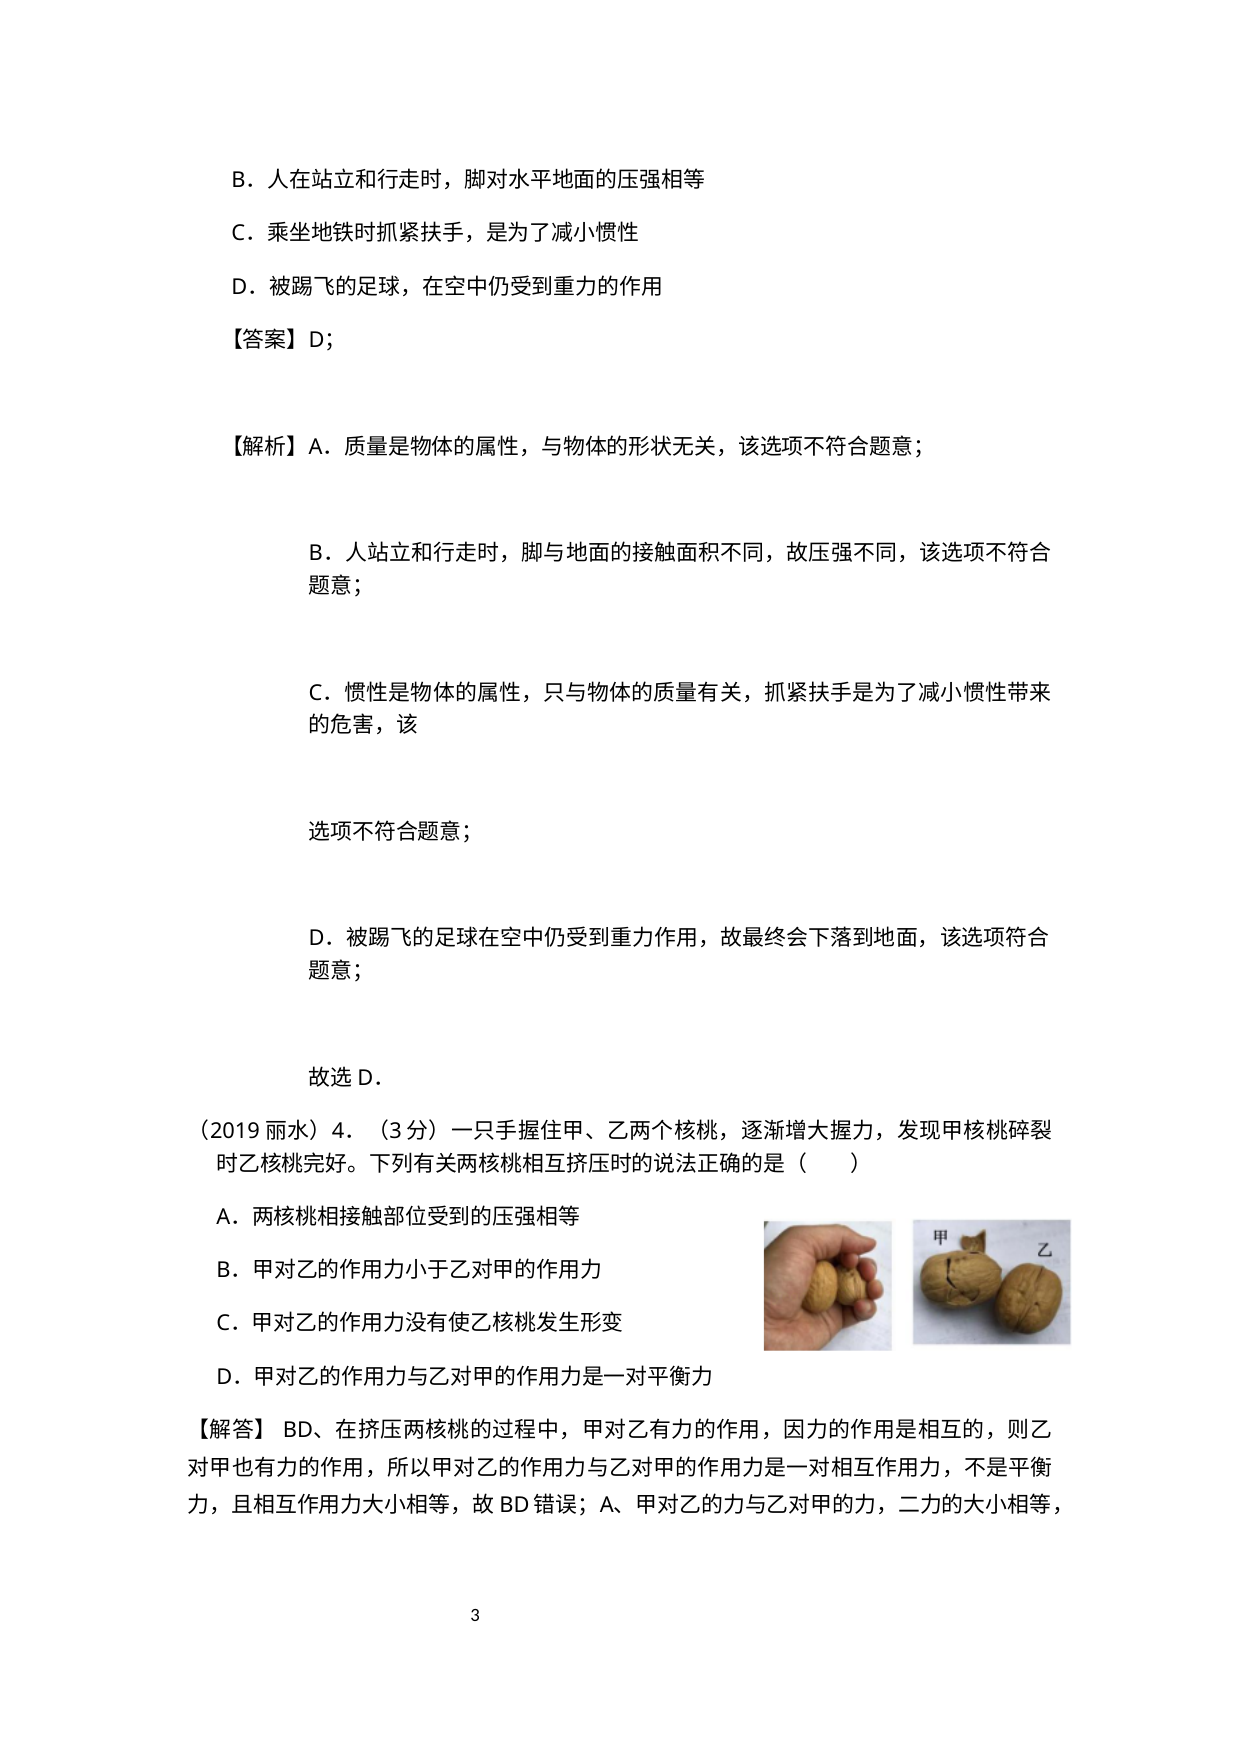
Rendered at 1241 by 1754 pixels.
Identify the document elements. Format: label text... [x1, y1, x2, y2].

text 【答案】D； [221, 322, 1053, 354]
text B．人站立和行走时，脚与地面的接触面积不同，故压强不同，该选项不符合题意； [308, 535, 1053, 600]
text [187, 1412, 1053, 1519]
text D．被踢飞的足球，在空中仍受到重力的作用 [231, 268, 1053, 301]
text B．甲对乙的作用力小于乙对甲的作用力 [187, 1252, 763, 1284]
text C．甲对乙的作用力没有使乙核桃发生形变 [187, 1305, 763, 1338]
text D．甲对乙的作用力与乙对甲的作用力是一对平衡力 [187, 1358, 1053, 1391]
text （2019丽水）4．（3分）一只手握住甲、乙两个核桃，逐渐增大握力，发现甲核桃碎裂时乙核桃完好。下列有关两核桃相互挤压时的说法正确的是（ ） [187, 1113, 1053, 1178]
text 故选 D． [308, 1059, 1053, 1092]
text C．惯性是物体的属性，只与物体的质量有关，抓紧扶手是为了减小惯性带来的危害，该 [308, 674, 1053, 739]
picture [763, 1216, 1075, 1355]
text 【解析】A．质量是物体的属性，与物体的形状无关，该选项不符合题意； [221, 428, 1053, 461]
text 选项不符合题意； [308, 813, 1053, 846]
text C．乘坐地铁时抓紧扶手，是为了减小惯性 [231, 215, 1053, 248]
text D．被踢飞的足球在空中仍受到重力作用，故最终会下落到地面，该选项符合题意； [308, 920, 1053, 985]
text B．人在站立和行走时，脚对水平地面的压强相等 [231, 162, 1053, 194]
text A．两核桃相接触部位受到的压强相等 [216, 1198, 1053, 1231]
